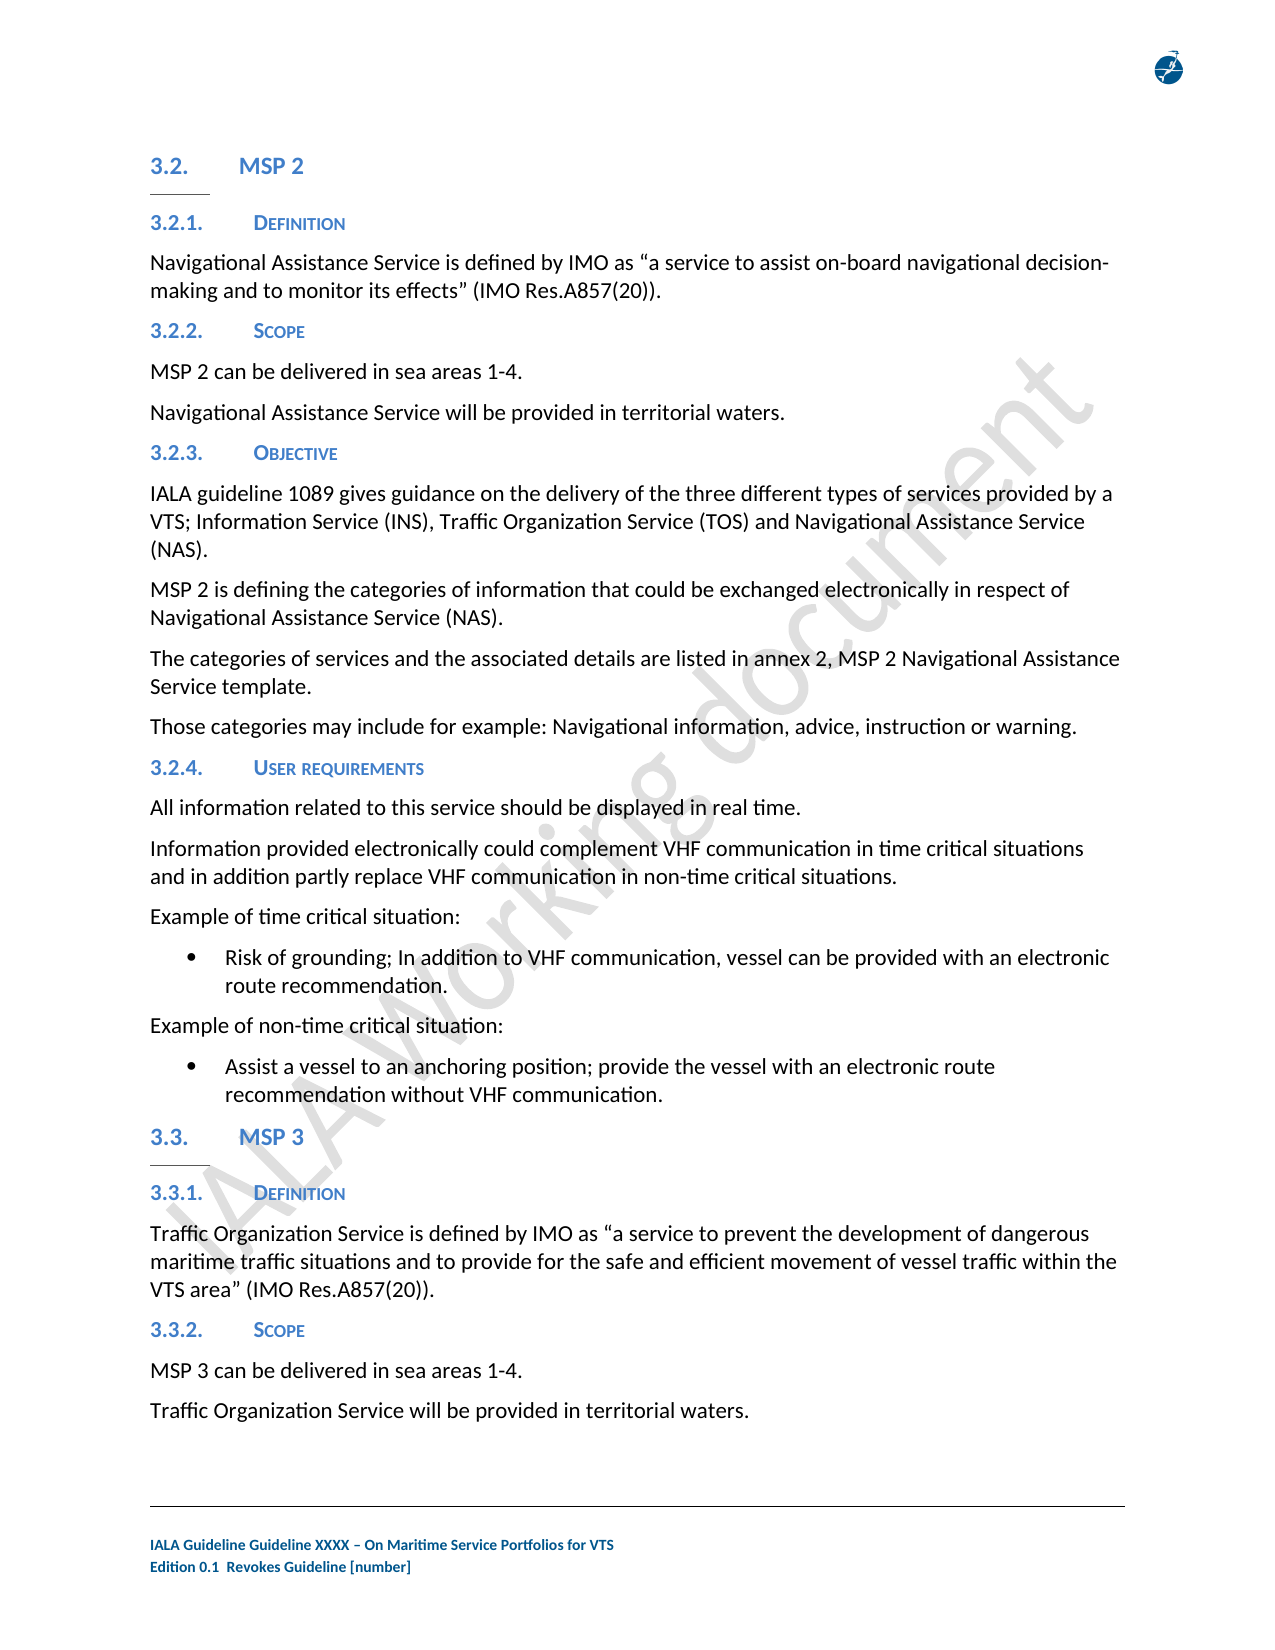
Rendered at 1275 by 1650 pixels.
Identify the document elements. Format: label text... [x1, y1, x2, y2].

text Navigational Assistance Service will be provided in territorial waters. [150, 398, 1125, 426]
text Traffic Organization Service is defined by IMO as “a service to prevent the development of dangerous maritime traffic situations and to provide for the safe and efficient movement of vessel traffic within the VTS area” (IMO Res.A857(20)). [150, 1219, 1125, 1303]
subtitle MSP 2 [150, 150, 1125, 181]
text MSP 3 can be delivered in sea areas 1-4. [150, 1356, 1125, 1384]
text All information related to this service should be displayed in real time. [150, 793, 1125, 821]
text Those categories may include for example: Navigational information, advice, instruction or warning. [150, 712, 1125, 740]
list Risk of grounding; In addition to VHF communication, vessel can be provided with an electronic route recommendation. [187, 943, 1125, 999]
text MSP 2 can be delivered in sea areas 1-4. [150, 357, 1125, 385]
text Example of time critical situation: [150, 902, 1125, 931]
subtitle User requirements [150, 753, 1125, 781]
subtitle Definition [150, 1178, 1125, 1206]
text IALA guideline 1089 gives guidance on the delivery of the three different types of services provided by a VTS; Information Service (INS), Traffic Organization Service (TOS) and Navigational Assistance Service (NAS). [150, 479, 1125, 563]
text Traffic Organization Service will be provided in territorial waters. [150, 1396, 1125, 1424]
text Example of non-time critical situation: [150, 1012, 1125, 1039]
list Assist a vessel to an anchoring position; provide the vessel with an electronic route recommendation without VHF communication. [187, 1052, 1125, 1108]
subtitle MSP 3 [150, 1121, 1125, 1151]
subtitle Scope [150, 1315, 1125, 1343]
text MSP 2 is defining the categories of information that could be exchanged electronically in respect of Navigational Assistance Service (NAS). [150, 575, 1125, 631]
subtitle Objective [150, 438, 1125, 466]
text The categories of services and the associated details are listed in annex 2, MSP 2 Navigational Assistance Service template. [150, 644, 1125, 700]
text Information provided electronically could complement VHF communication in time critical situations and in addition partly replace VHF communication in non-time critical situations. [150, 834, 1125, 890]
picture [1123, 0, 1242, 119]
subtitle Definition [150, 208, 1125, 236]
text Navigational Assistance Service is defined by IMO as “a service to assist on-board navigational decision-making and to monitor its effects” (IMO Res.A857(20)). [150, 248, 1125, 304]
subtitle Scope [150, 317, 1125, 345]
